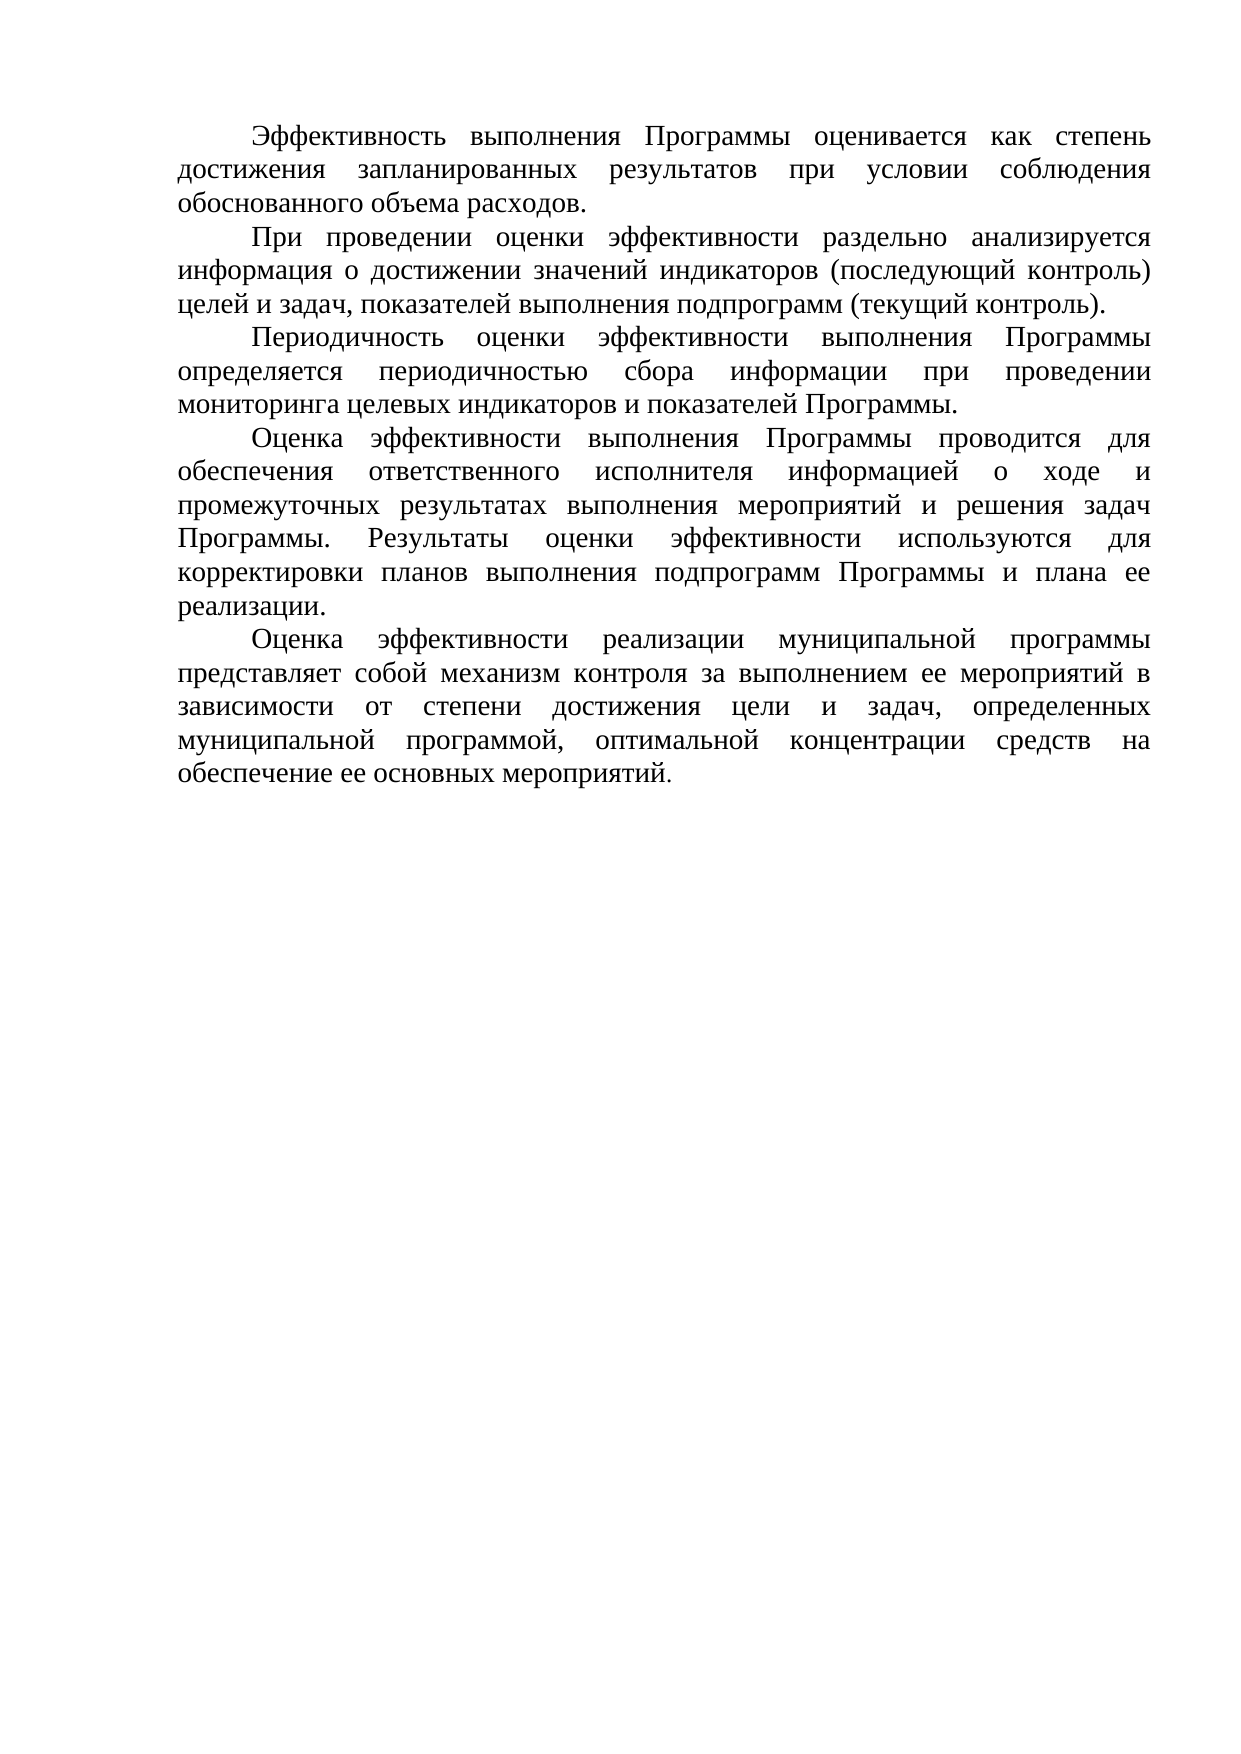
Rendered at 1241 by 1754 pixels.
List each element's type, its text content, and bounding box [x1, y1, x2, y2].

text Периодичность оценки эффективности выполнения Программы определяется периодичностью сбора информации при проведении мониторинга целевых индикаторов и показателей Программы. [177, 319, 1152, 420]
text Оценка эффективности реализации муниципальной программы представляет собой механизм контроля за выполнением ее мероприятий в зависимости от степени достижения цели и задач, определенных муниципальной программой, оптимальной концентрации средств на обеспечение ее основных мероприятий. [177, 621, 1152, 789]
text При проведении оценки эффективности раздельно анализируется информация о достижении значений индикаторов (последующий контроль) целей и задач, показателей выполнения подпрограмм (текущий контроль). [177, 219, 1152, 319]
text Эффективность выполнения Программы оценивается как степень достижения запланированных результатов при условии соблюдения обоснованного объема расходов. [177, 118, 1152, 219]
text Оценка эффективности выполнения Программы проводится для обеспечения ответственного исполнителя информацией о ходе и промежуточных результатах выполнения мероприятий и решения задач Программы. Результаты оценки эффективности используются для корректировки планов выполнения подпрограмм Программы и плана ее реализации. [177, 420, 1152, 621]
